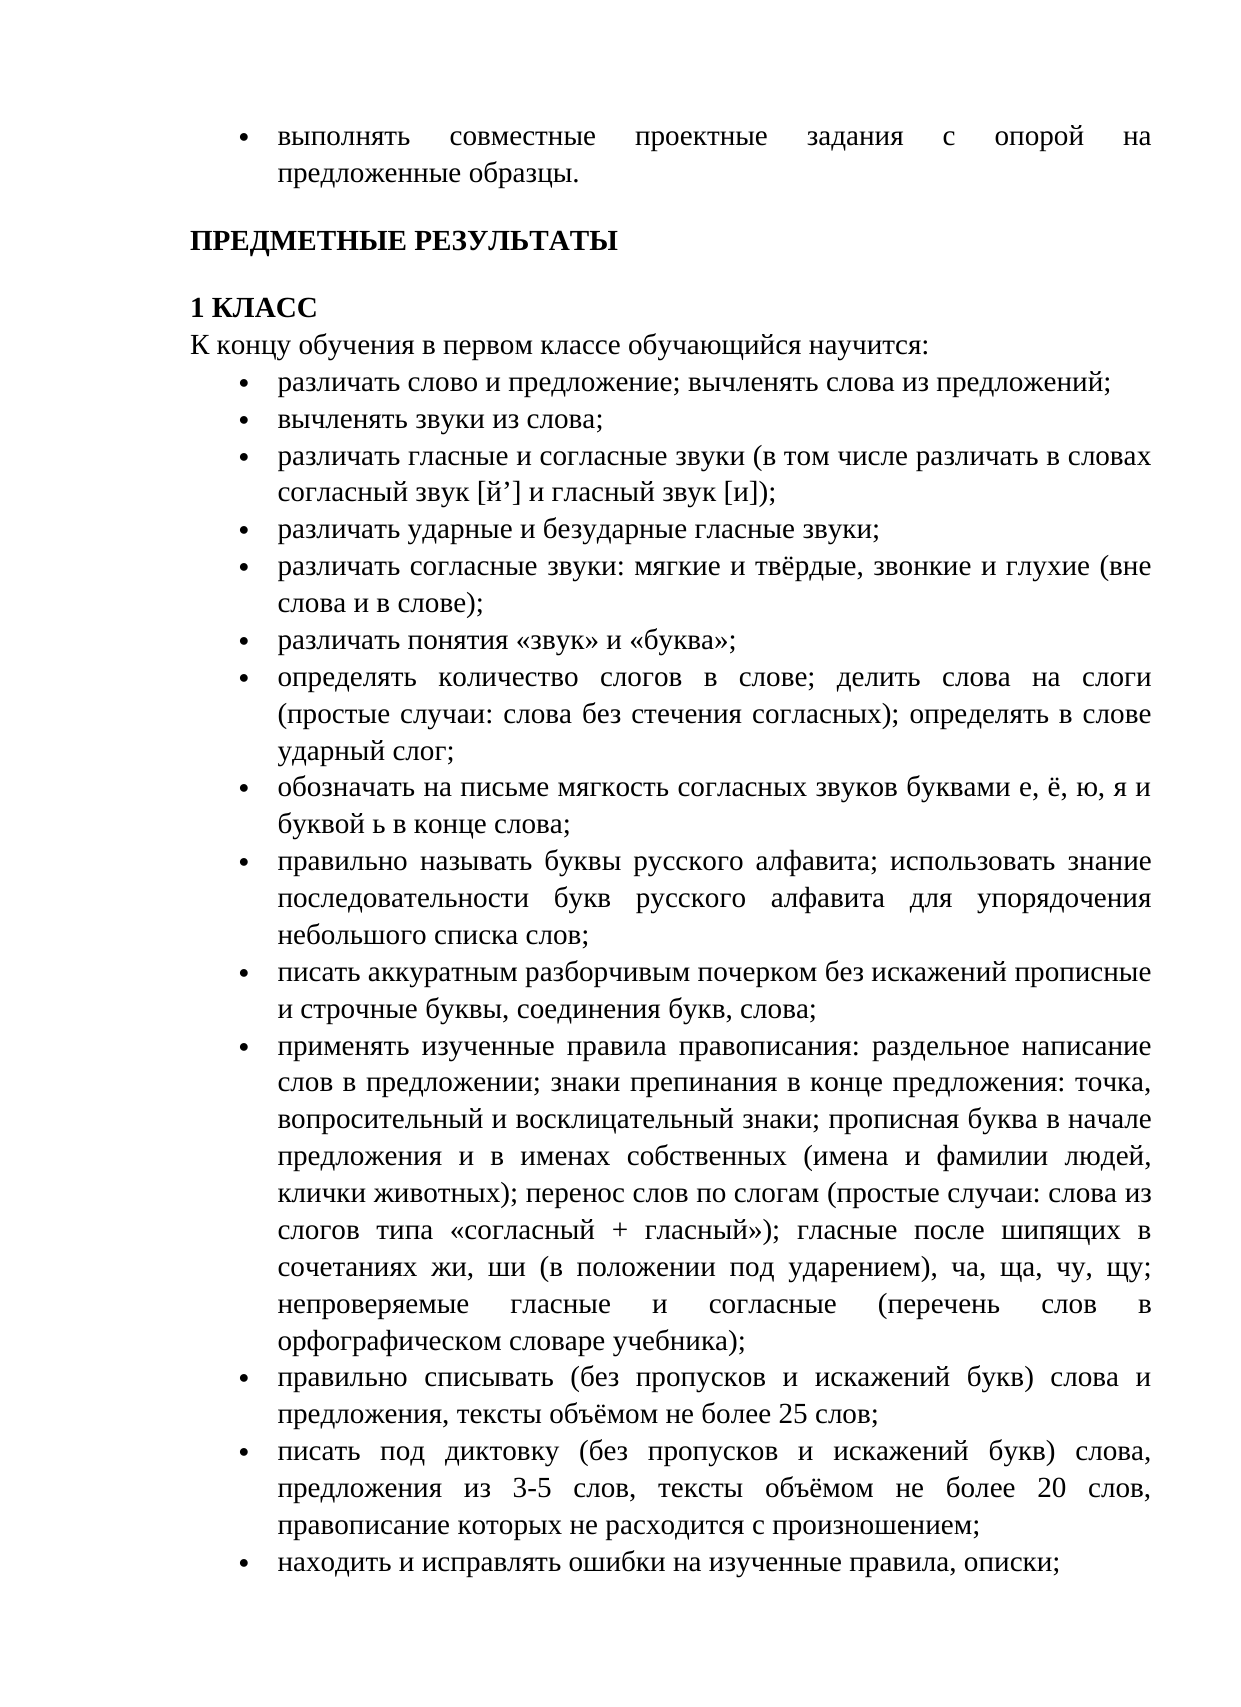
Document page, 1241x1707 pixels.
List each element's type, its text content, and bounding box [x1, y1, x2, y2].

text ПРЕДМЕТНЫЕ РЕЗУЛЬТАТЫ [190, 223, 1152, 256]
list писать аккуратным разборчивым почерком без искажений прописные и строчные буквы, соединения букв, слова; [240, 954, 1152, 1024]
list различать ударные и безударные гласные звуки; [240, 511, 1152, 545]
list определять количество слогов в слове; делить слова на слоги (простые случаи: слова без стечения согласных); определять в слове ударный слог; [240, 659, 1152, 766]
list выполнять совместные проектные задания с опорой на предложенные образцы. [240, 118, 1152, 188]
list различать слово и предложение; вычленять слова из предложений; [240, 364, 1152, 397]
list применять изученные правила правописания: раздельное написание слов в предложении; знаки препинания в конце предложения: точка, вопросительный и восклицательный знаки; прописная буква в начале предложения и в именах собственных (имена и фамилии людей, клички животных); перенос слов по слогам (простые случаи: слова из слогов типа «согласный + гласный»); гласные после шипящих в сочетаниях жи, ши (в положении под ударением), ча, ща, чу, щу; непроверяемые гласные и согласные (перечень слов в орфографическом словаре учебника); [240, 1028, 1152, 1356]
list различать согласные звуки: мягкие и твёрдые, звонкие и глухие (вне слова и в слове); [240, 548, 1152, 619]
list правильно списывать (без пропусков и искажений букв) слова и предложения, тексты объёмом не более 25 слов; [240, 1359, 1152, 1430]
text 1 КЛАСС [190, 290, 1152, 324]
text К концу обучения в первом классе обучающийся научится: [190, 327, 1152, 361]
list правильно называть буквы русского алфавита; использовать знание последовательности букв русского алфавита для упорядочения небольшого списка слов; [240, 843, 1152, 951]
list вычленять звуки из слова; [240, 401, 1152, 434]
list находить и исправлять ошибки на изученные правила, описки; [240, 1544, 1152, 1577]
list различать гласные и согласные звуки (в том числе различать в словах согласный звук [й’] и гласный звук [и]); [240, 438, 1152, 508]
list обозначать на письме мягкость согласных звуков буквами е, ё, ю, я и буквой ь в конце слова; [240, 769, 1152, 840]
list различать понятия «звук» и «буква»; [240, 622, 1152, 656]
list писать под диктовку (без пропусков и искажений букв) слова, предложения из 3-5 слов, тексты объёмом не более 20 слов, правописание которых не расходится с произношением; [240, 1433, 1152, 1541]
